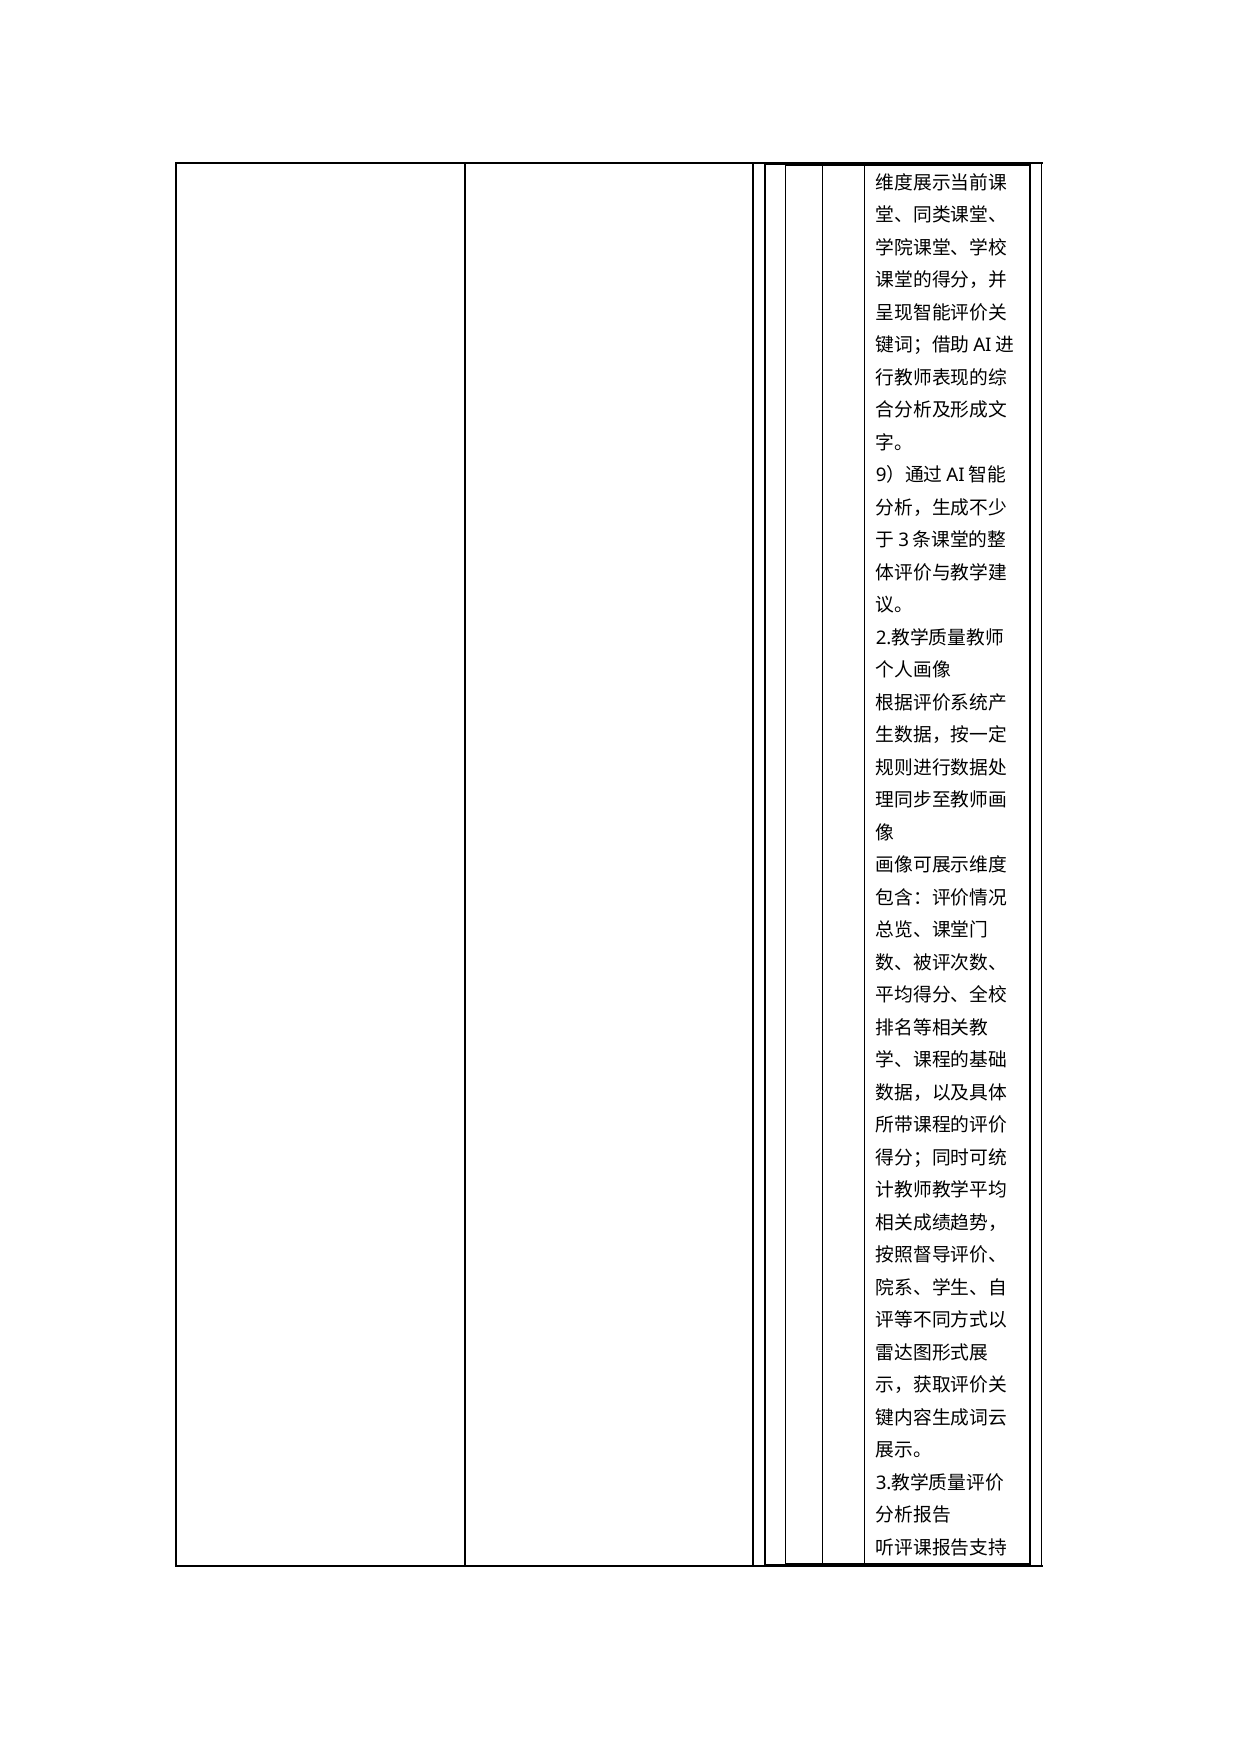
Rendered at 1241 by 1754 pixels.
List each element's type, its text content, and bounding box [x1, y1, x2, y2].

table_cell [823, 166, 864, 1563]
table_cell [786, 166, 822, 1563]
table_cell [754, 164, 764, 1565]
table_cell [865, 166, 1029, 1563]
table_cell [466, 164, 752, 1565]
table_cell [1031, 164, 1041, 1565]
table_cell [766, 165, 785, 1564]
table_cell 1 [177, 164, 464, 1565]
